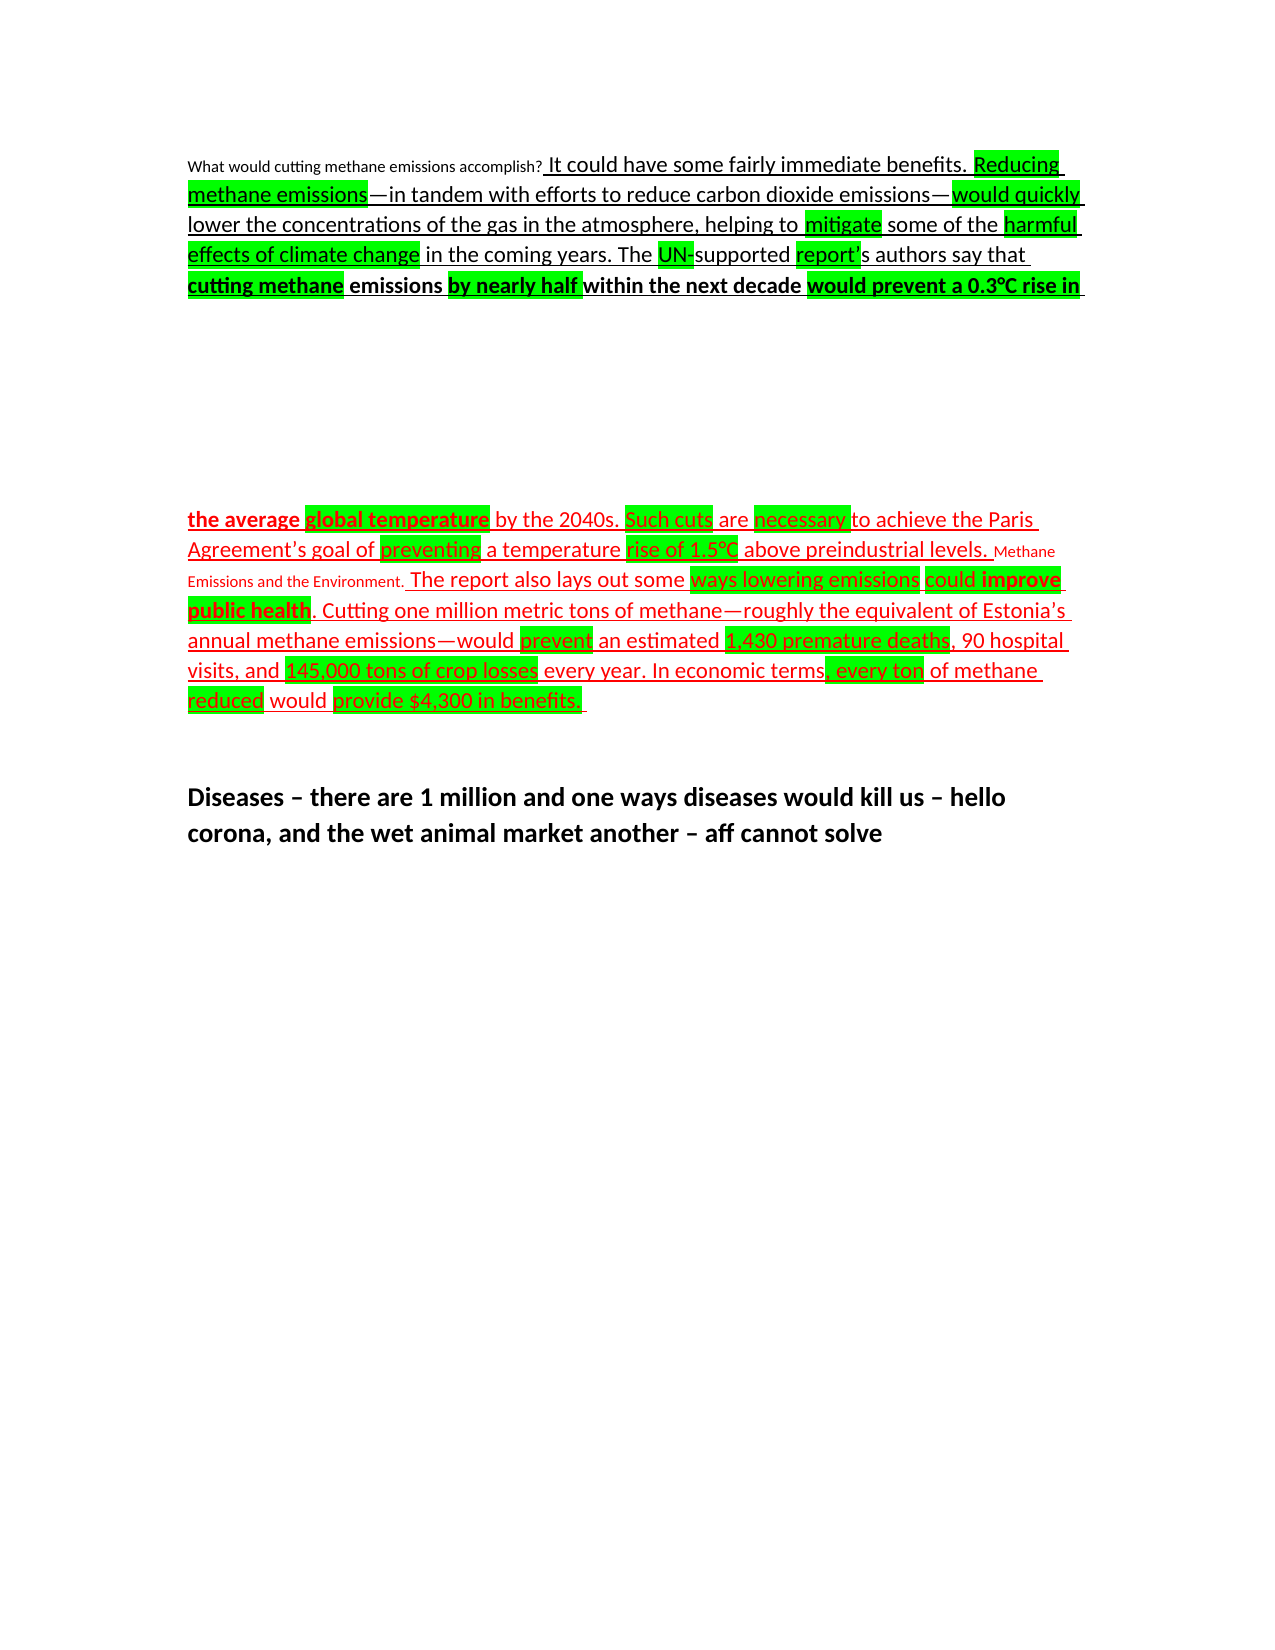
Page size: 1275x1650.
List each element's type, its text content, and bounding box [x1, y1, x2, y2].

text the average global temperature by the 2040s. Such cuts are necessary to achieve the Paris Agreement’s goal of preventing a temperature rise of 1.5°C above preindustrial levels. Methane Emissions and the Environment. The report also lays out some ways lowering emissions could improve public health. Cutting one million metric tons of methane—roughly the equivalent of Estonia’s annual methane emissions—would prevent an estimated 1,430 premature deaths, 90 hospital visits, and 145,000 tons of crop losses every year. In economic terms, every ton of methane reduced would provide $4,300 in benefits. [187, 505, 1087, 714]
text What would cutting methane emissions accomplish? It could have some fairly immediate benefits. Reducing methane emissions—in tandem with efforts to reduce carbon dioxide emissions—would quickly lower the concentrations of the gas in the atmosphere, helping to mitigate some of the harmful effects of climate change in the coming years. The UN-supported report’s authors say that cutting methane emissions by nearly half within the next decade would prevent a 0.3°C rise in [187, 150, 1087, 299]
subtitle Diseases – there are 1 million and one ways diseases would kill us – hello corona, and the wet animal market another – aff cannot solve [187, 780, 1087, 849]
